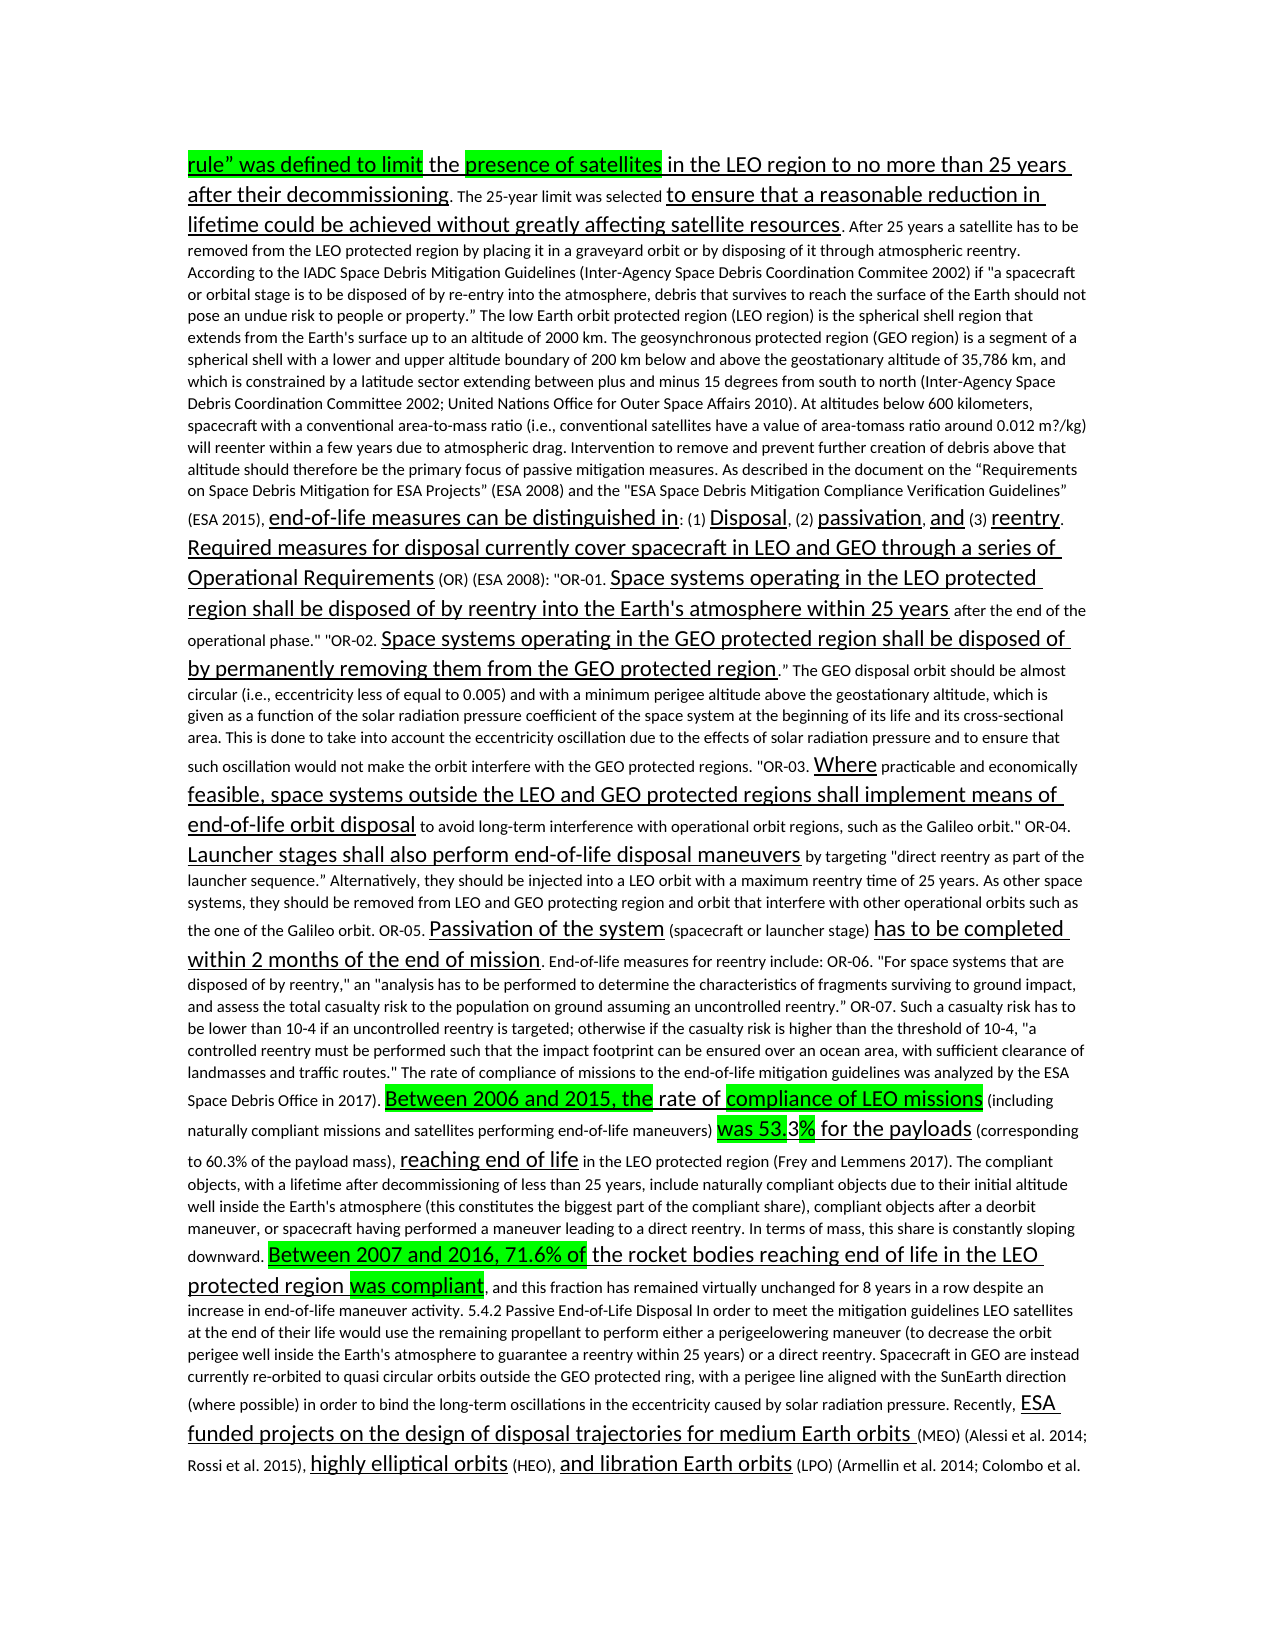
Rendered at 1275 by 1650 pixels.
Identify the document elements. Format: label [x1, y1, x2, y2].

text [187, 150, 1087, 1477]
